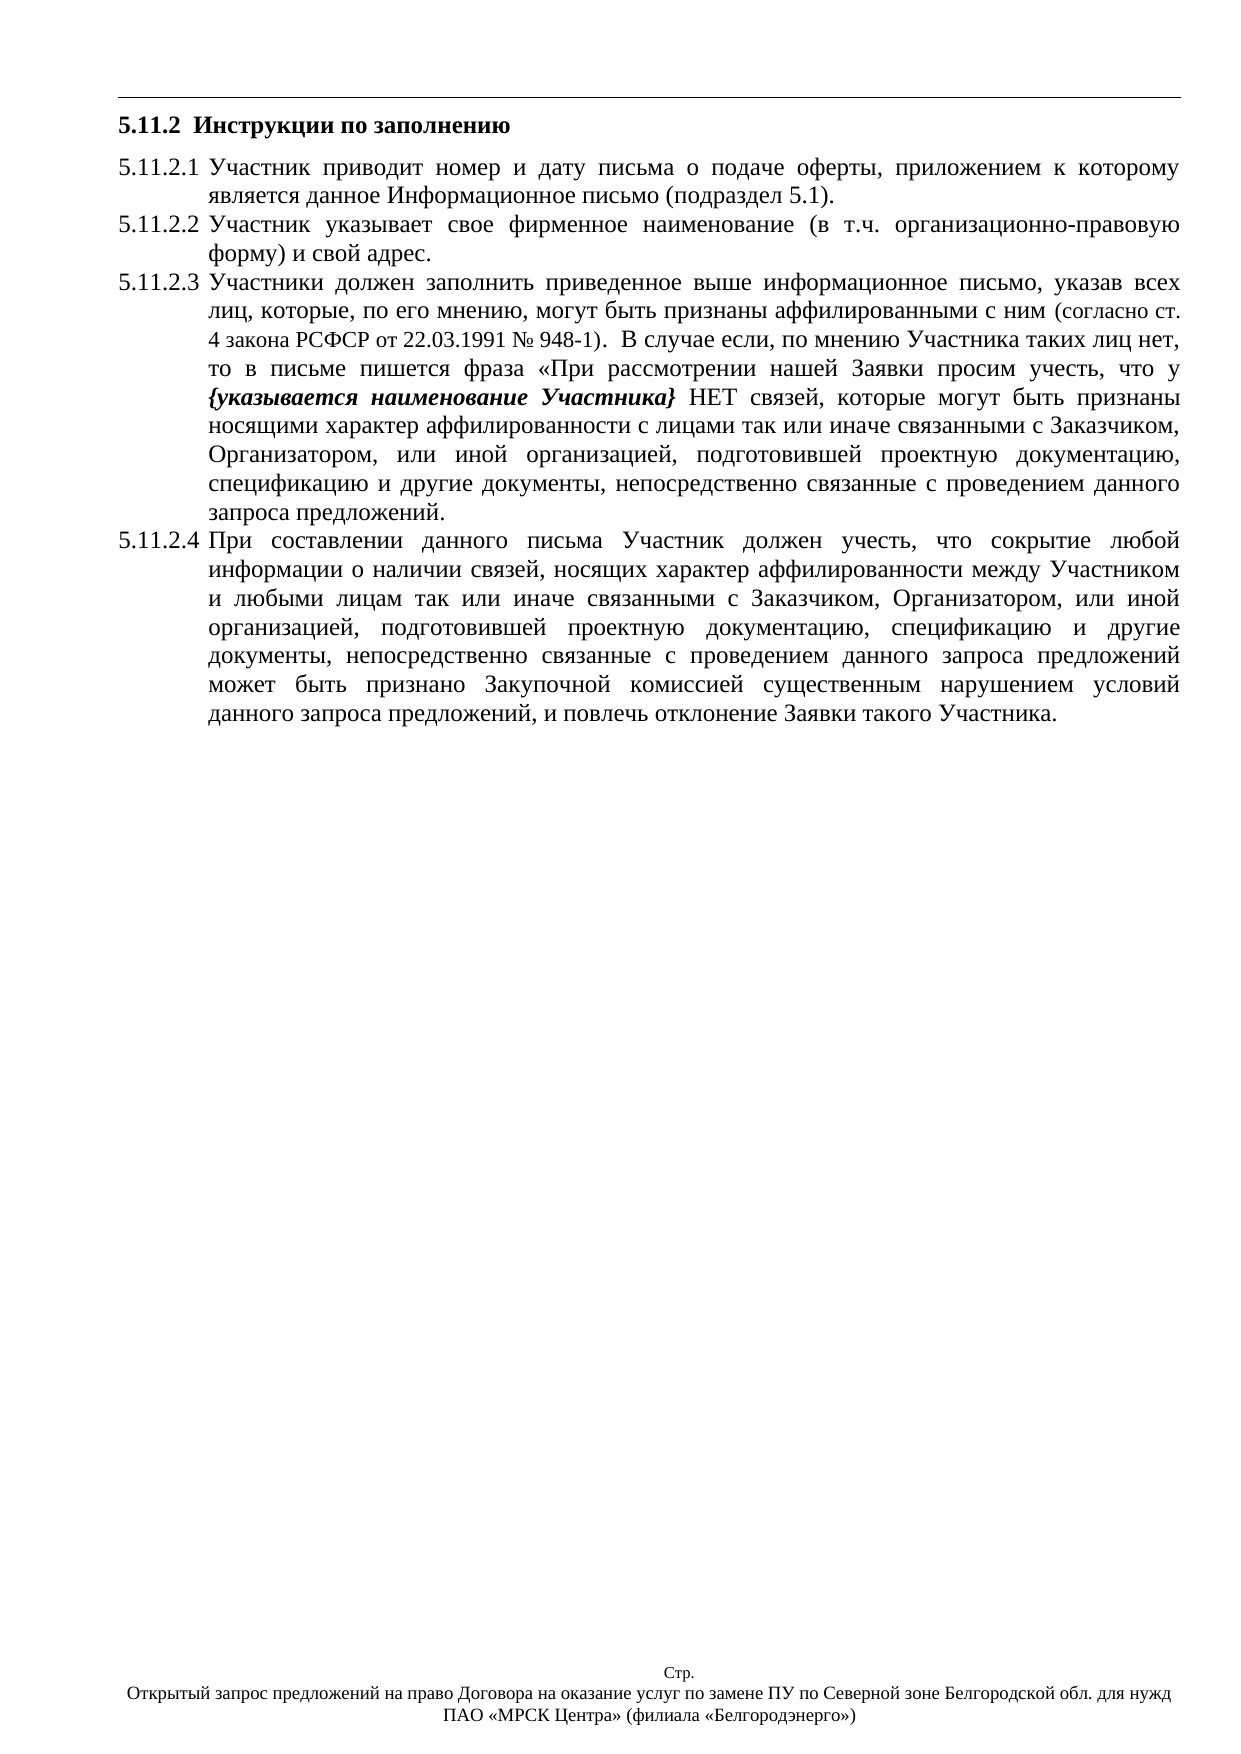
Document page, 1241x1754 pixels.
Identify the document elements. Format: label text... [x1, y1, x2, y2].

list Участник указывает свое фирменное наименование (в т.ч. организационно-правовую форму) и свой адрес. [118, 209, 1181, 267]
list Участник приводит номер и дату письма о подаче оферты, приложением к которому является данное Информационное письмо (подраздел 5.1). [118, 152, 1181, 209]
list При составлении данного письма Участник должен учесть, что сокрытие любой информации о наличии связей, носящих характер аффилированности между Участником и любыми лицам так или иначе связанными с Заказчиком, Организатором, или иной организацией, подготовившей проектную документацию, спецификацию и другие документы, непосредственно связанные с проведением данного запроса предложений может быть признано Закупочной комиссией существенным нарушением условий данного запроса предложений, и повлечь отклонение Заявки такого Участника. [118, 526, 1181, 727]
list Участники должен заполнить приведенное выше информационное письмо, указав всех лиц, которые, по его мнению, могут быть признаны аффилированными с ним (согласно ст. 4 закона РСФСР от 22.03.1991 № 948-1). В случае если, по мнению Участника таких лиц нет, то в письме пишется фраза «При рассмотрении нашей Заявки просим учесть, что у {указывается наименование Участника} НЕТ связей, которые могут быть признаны носящими характер аффилированности с лицами так или иначе связанными с Заказчиком, Организатором, или иной организацией, подготовившей проектную документацию, спецификацию и другие документы, непосредственно связанные с проведением данного запроса предложений. [118, 267, 1181, 526]
subtitle Инструкции по заполнению [118, 111, 1181, 139]
